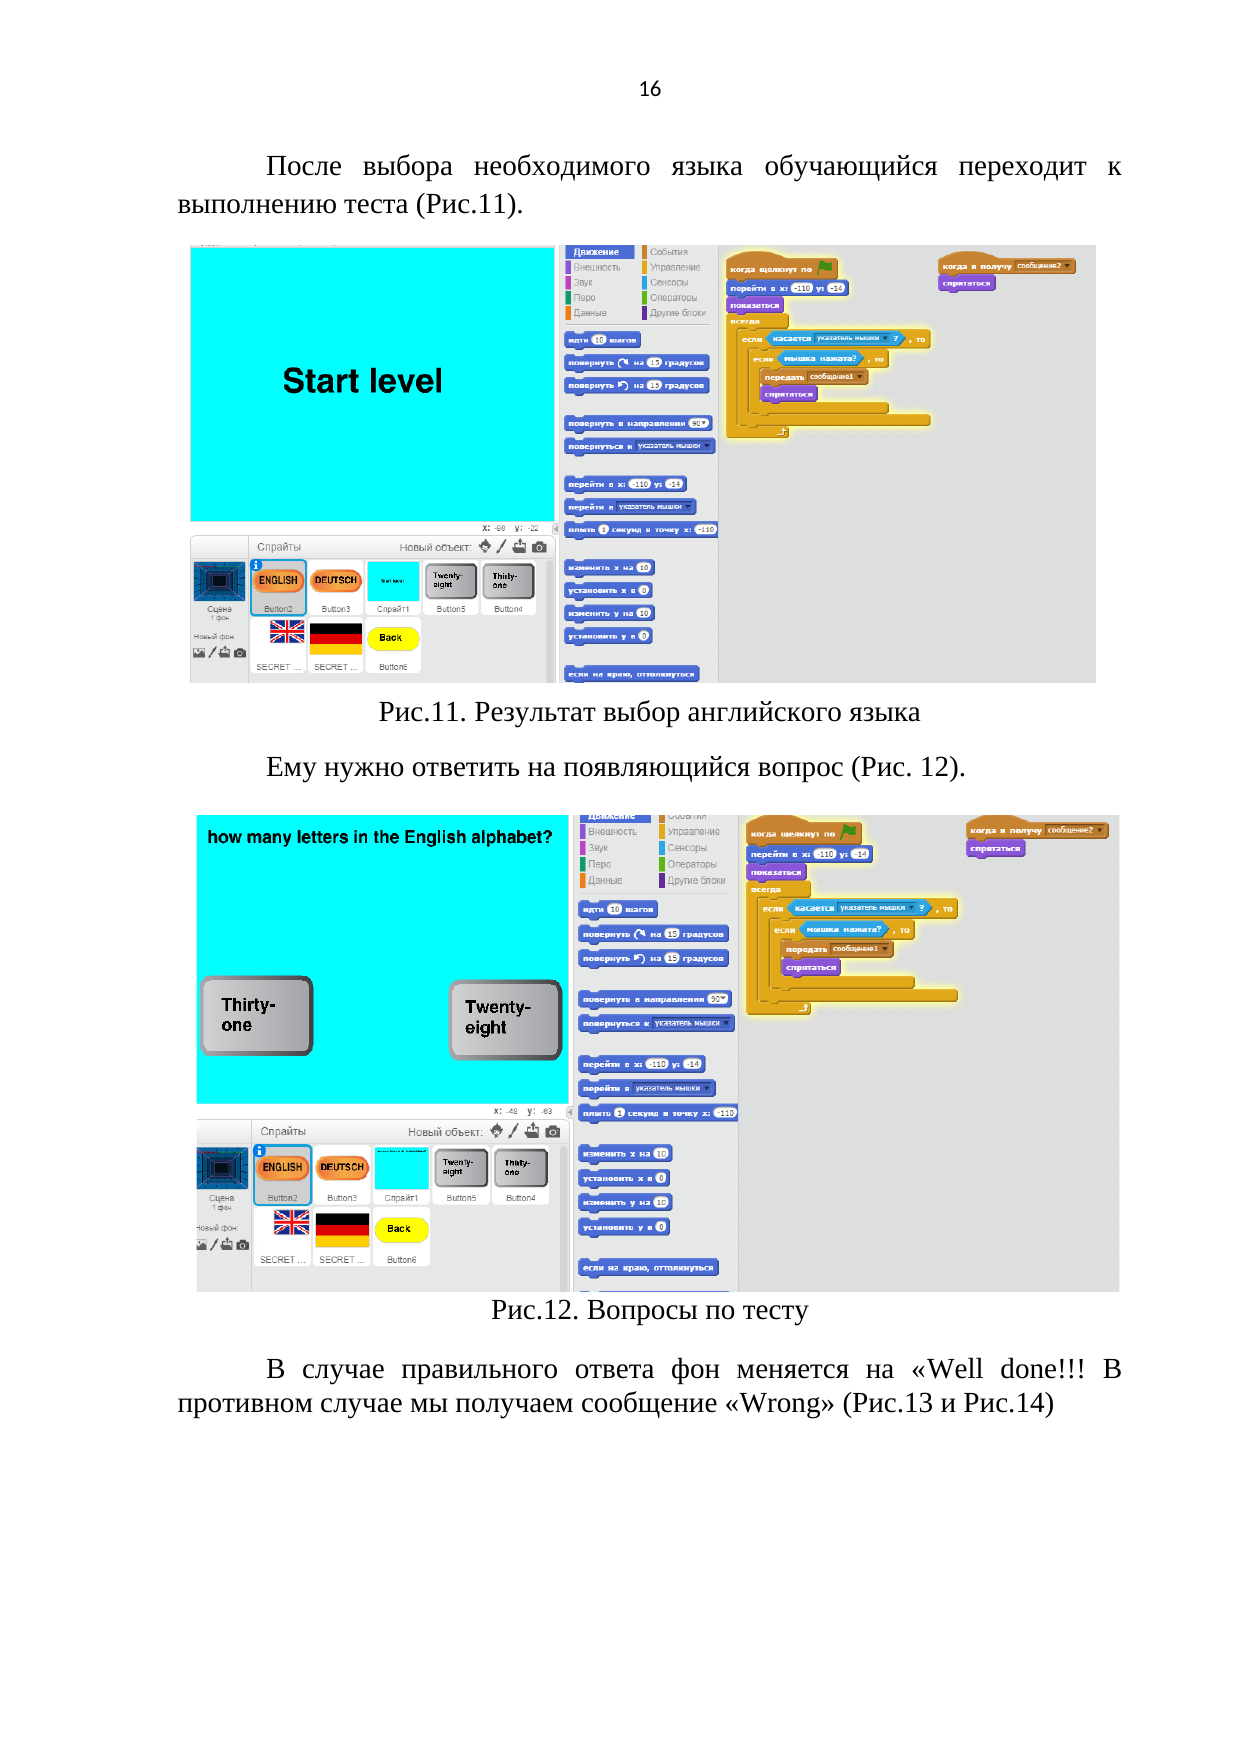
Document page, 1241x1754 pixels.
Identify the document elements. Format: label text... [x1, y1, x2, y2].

text Ему нужно ответить на появляющийся вопрос (Рис. 12). [177, 749, 1122, 782]
text После выбора необходимого языка обучающийся переходит к выполнению теста (Рис.11). [177, 148, 1122, 220]
picture [188, 245, 1096, 683]
text В случае правильного ответа фон меняется на «Well done!!! В противном случае мы получаем сообщение «Wrong» (Рис.13 и Рис.14) [177, 1351, 1122, 1418]
picture [196, 815, 1120, 1292]
